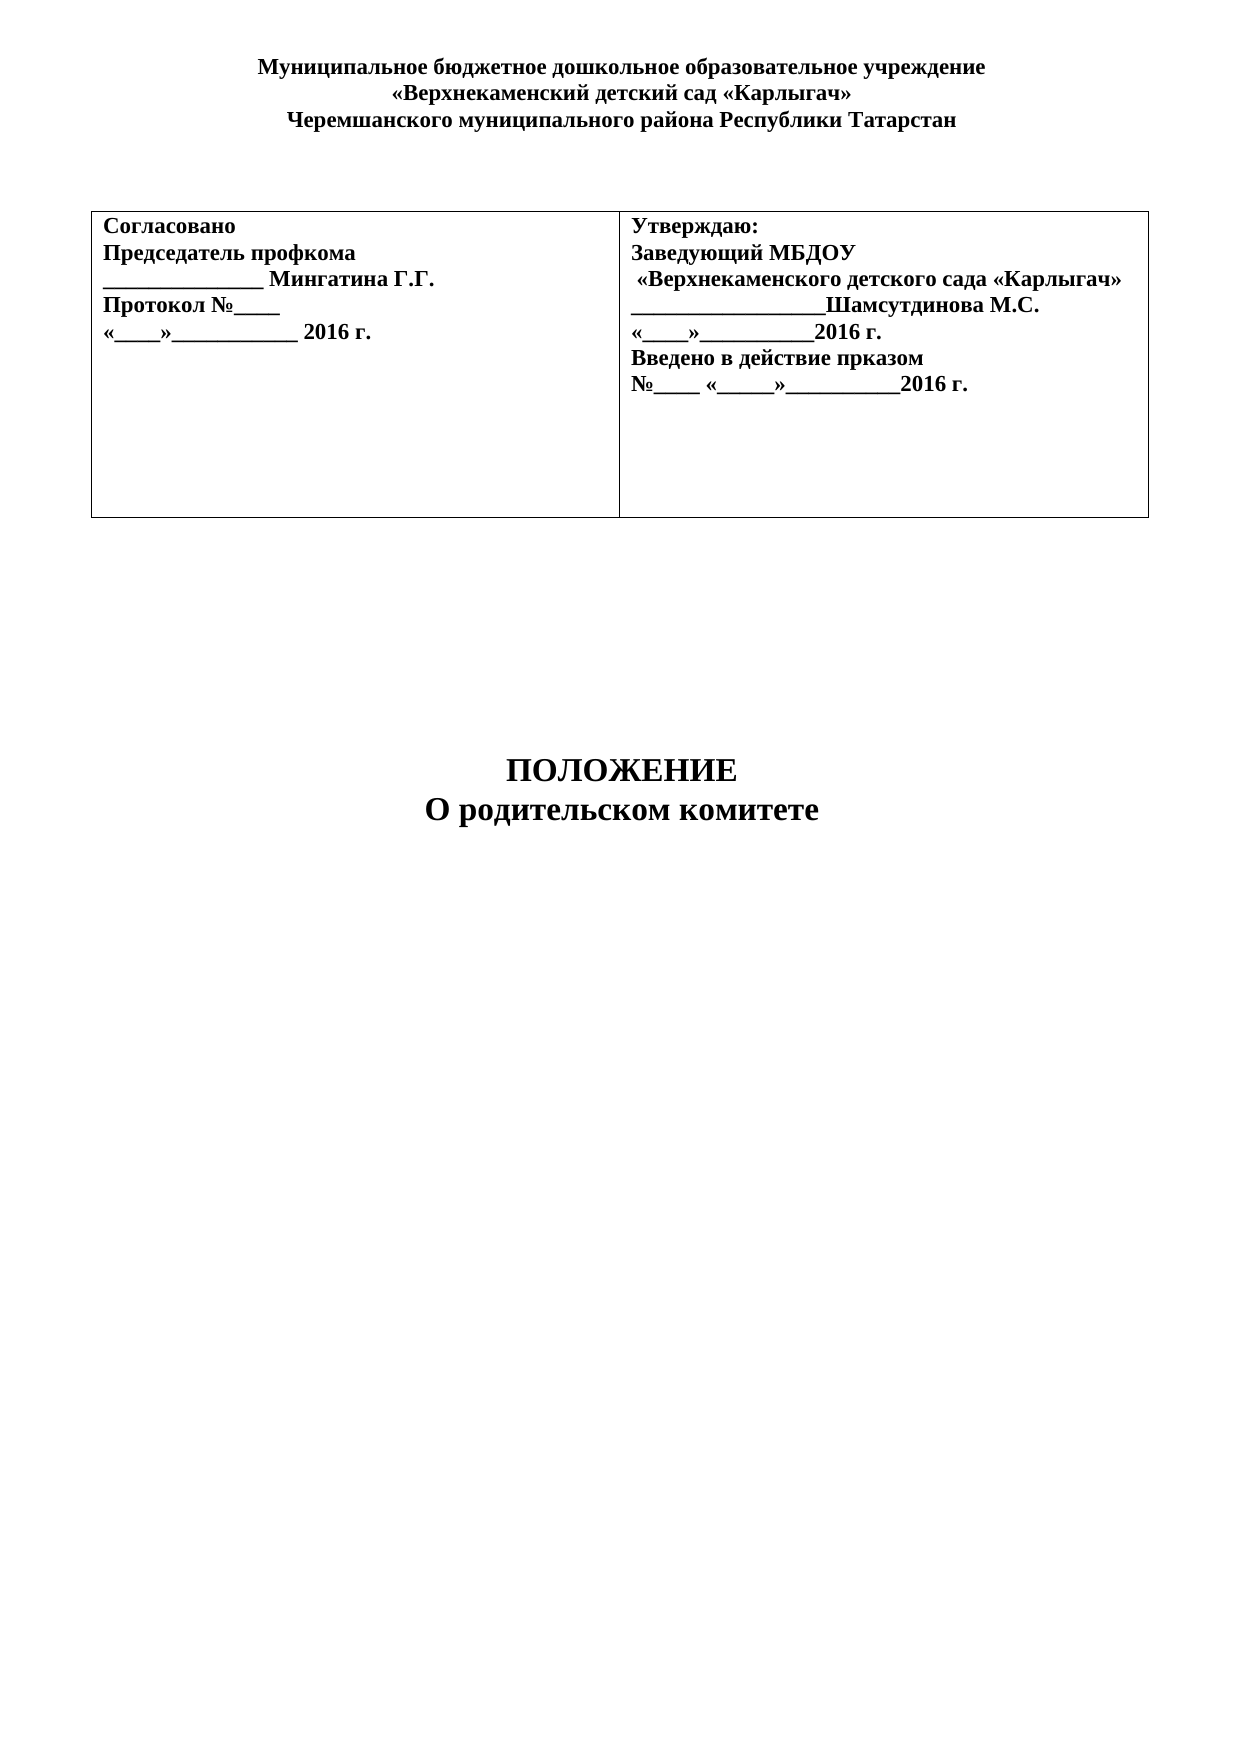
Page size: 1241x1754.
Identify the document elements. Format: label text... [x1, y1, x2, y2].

text О родительском комитете [106, 789, 1137, 827]
text ПОЛОЖЕНИЕ [106, 751, 1137, 789]
table_header Согласовано Председатель профкома ______________ Мингатина Г.Г. Протокол №____ «____»___________ 2016 г. [92, 212, 619, 517]
table_header Утверждаю: Заведующий МБДОУ «Верхнекаменского детского сада «Карлыгач» _________________Шамсутдинова М.С. «____»__________2016 г. Введено в действие прказом №____ «_____»__________2016 г. [620, 212, 1148, 517]
text Муниципальное бюджетное дошкольное образовательное учреждение [106, 53, 1137, 79]
text Черемшанского муниципального района Республики Татарстан [106, 106, 1137, 132]
text «Верхнекаменский детский сад «Карлыгач» [106, 79, 1137, 106]
